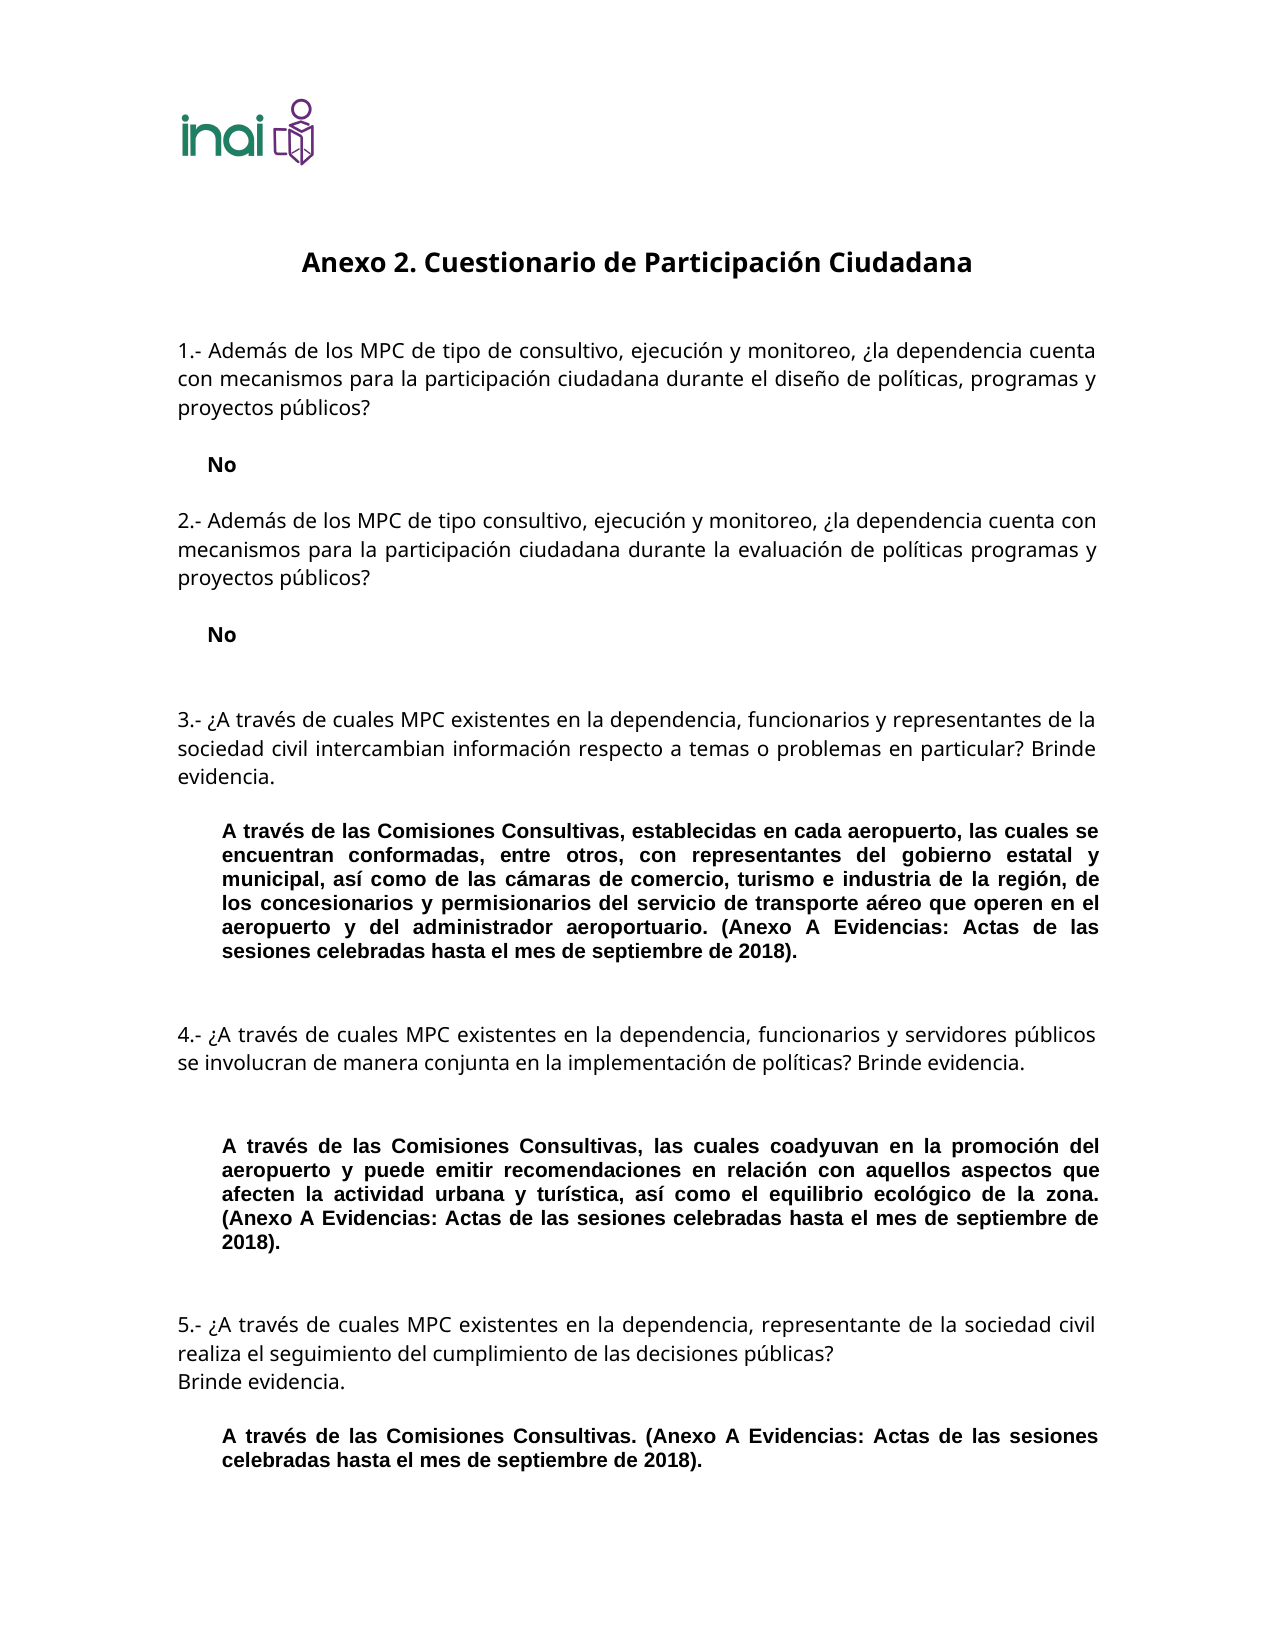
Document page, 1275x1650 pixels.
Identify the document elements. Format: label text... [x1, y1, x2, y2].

text No [207, 450, 1098, 478]
text A través de las Comisiones Consultivas, las cuales coadyuvan en la promoción del aeropuerto y puede emitir recomendaciones en relación con aquellos aspectos que afecten la actividad urbana y turística, así como el equilibrio ecológico de la zona. (Anexo A Evidencias: Actas de las sesiones celebradas hasta el mes de septiembre de 2018). [222, 1134, 1100, 1253]
text 1.- Además de los MPC de tipo de consultivo, ejecución y monitoreo, ¿la dependencia cuenta con mecanismos para la participación ciudadana durante el diseño de políticas, programas y proyectos públicos? [177, 336, 1098, 421]
text A través de las Comisiones Consultivas, establecidas en cada aeropuerto, las cuales se encuentran conformadas, entre otros, con representantes del gobierno estatal y municipal, así como de las cámaras de comercio, turismo e industria de la región, de los concesionarios y permisionarios del servicio de transporte aéreo que operen en el aeropuerto y del administrador aeroportuario. (Anexo A Evidencias: Actas de las sesiones celebradas hasta el mes de septiembre de 2018). [222, 819, 1100, 963]
text A través de las Comisiones Consultivas. (Anexo A Evidencias: Actas de las sesiones celebradas hasta el mes de septiembre de 2018). [222, 1424, 1100, 1472]
picture [177, 88, 318, 176]
text No [207, 620, 1098, 649]
text 2.- Además de los MPC de tipo consultivo, ejecución y monitoreo, ¿la dependencia cuenta con mecanismos para la participación ciudadana durante la evaluación de políticas programas y proyectos públicos? [177, 507, 1098, 592]
text 3.- ¿A través de cuales MPC existentes en la dependencia, funcionarios y representantes de la sociedad civil intercambian información respecto a temas o problemas en particular? Brinde evidencia. [177, 706, 1098, 791]
text 5.- ¿A través de cuales MPC existentes en la dependencia, representante de la sociedad civil realiza el seguimiento del cumplimiento de las decisiones públicas? [177, 1310, 1098, 1367]
text 4.- ¿A través de cuales MPC existentes en la dependencia, funcionarios y servidores públicos se involucran de manera conjunta en la implementación de políticas? Brinde evidencia. [177, 1020, 1098, 1077]
text Anexo 2. Cuestionario de Participación Ciudadana [177, 243, 1098, 280]
text Brinde evidencia. [177, 1367, 1098, 1396]
